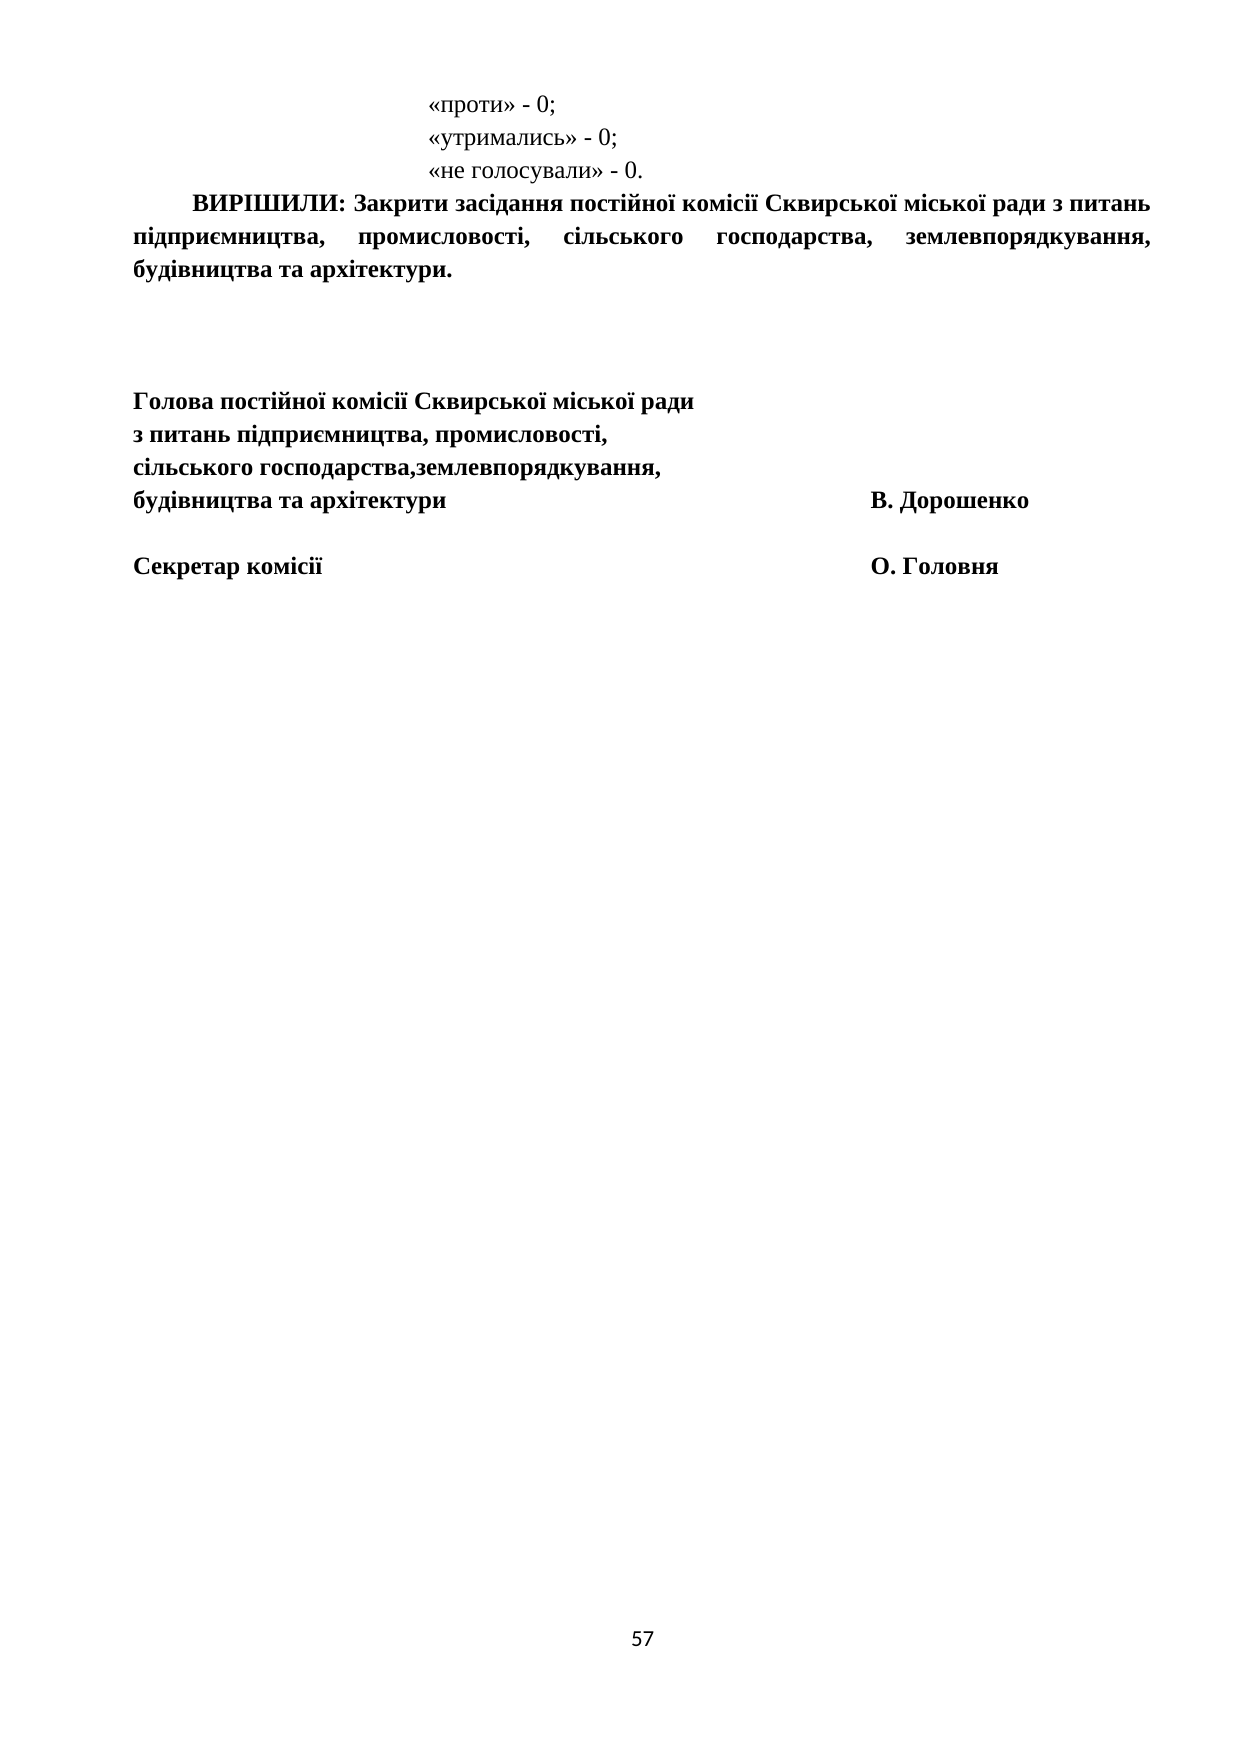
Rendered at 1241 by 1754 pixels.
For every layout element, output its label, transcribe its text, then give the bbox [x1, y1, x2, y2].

text ВИРІШИЛИ: Закрити засідання постійної комісії Сквирської міської ради з питань підприємництва, промисловості, сільського господарства, землевпорядкування, будівництва та архітектури. [133, 188, 1152, 282]
text Секретар комісії О. Головня [133, 551, 1152, 580]
text з питань підприємництва, промисловості, [133, 419, 1152, 448]
text будівництва та архітектури В. Дорошенко [133, 485, 1152, 514]
text «утримались» - 0; [133, 122, 1152, 150]
text Голова постійної комісії Сквирської міської ради [133, 386, 1152, 414]
text «не голосували» - 0. [133, 155, 1152, 183]
text сільського господарства,землевпорядкування, [133, 452, 1152, 481]
text «проти» - 0; [133, 89, 1152, 117]
